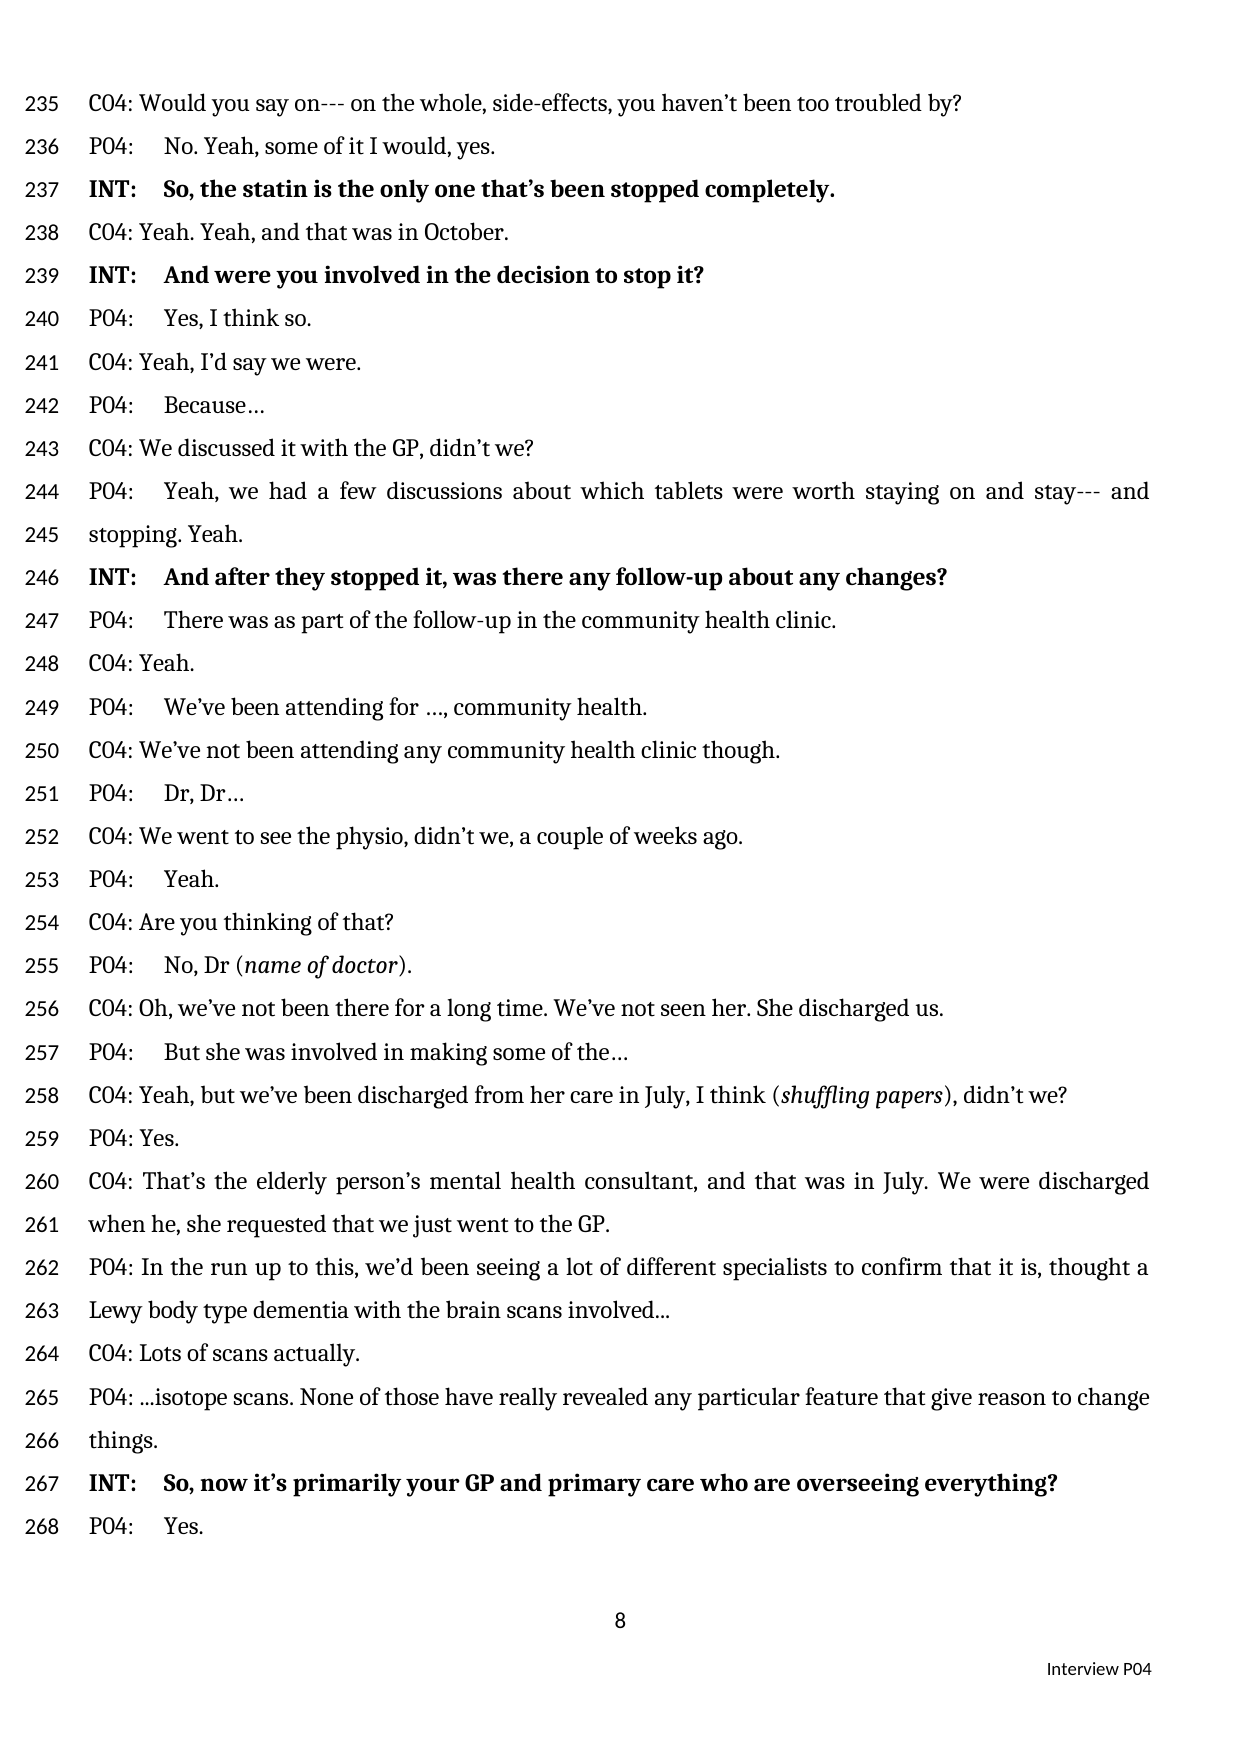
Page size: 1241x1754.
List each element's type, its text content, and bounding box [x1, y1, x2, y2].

text C04: We’ve not been attending any community health clinic though. [89, 736, 1152, 764]
text P04: Because… [89, 391, 1152, 419]
text C04: Oh, we’ve not been there for a long time. We’ve not seen her. She discharged us. [89, 994, 1152, 1023]
text C04: Yeah, I’d say we were. [89, 347, 1152, 376]
text C04: We went to see the physio, didn’t we, a couple of weeks ago. [89, 822, 1152, 851]
text P04: But she was involved in making some of the… [89, 1037, 1152, 1066]
text P04: Yeah, we had a few discussions about which tablets were worth staying on and stay--- and stopping. Yeah. [89, 477, 1152, 549]
text P04: Dr, Dr… [89, 779, 1152, 807]
text C04: We discussed it with the GP, didn’t we? [89, 434, 1152, 462]
text P04: Yes. [89, 1512, 1152, 1541]
text P04: In the run up to this, we’d been seeing a lot of different specialists to confirm that it is, thought a Lewy body type dementia with the brain scans involved... [89, 1253, 1152, 1325]
text C04: Yeah. [89, 649, 1152, 678]
text INT: So, now it’s primarily your GP and primary care who are overseeing everything? [89, 1469, 1152, 1497]
text C04: Are you thinking of that? [89, 908, 1152, 937]
text P04: Yes, I think so. [89, 304, 1152, 333]
text C04: That’s the elderly person’s mental health consultant, and that was in July. We were discharged when he, she requested that we just went to the GP. [89, 1167, 1152, 1239]
text P04: There was as part of the follow-up in the community health clinic. [89, 606, 1152, 635]
text INT: So, the statin is the only one that’s been stopped completely. [89, 175, 1152, 204]
text C04: Would you say on--- on the whole, side-effects, you haven’t been too troubled by? [89, 89, 1152, 117]
text C04: Yeah, but we’ve been discharged from her care in July, I think (shuffling papers), didn’t we? [89, 1081, 1152, 1109]
text P04: Yes. [89, 1124, 1152, 1152]
text P04: Yeah. [89, 865, 1152, 894]
text C04: Yeah. Yeah, and that was in October. [89, 218, 1152, 247]
text C04: Lots of scans actually. [89, 1339, 1152, 1368]
text P04: No, Dr (name of doctor). [89, 951, 1152, 980]
text P04: No. Yeah, some of it I would, yes. [89, 132, 1152, 161]
text P04: ...isotope scans. None of those have really revealed any particular feature that give reason to change things. [89, 1382, 1152, 1454]
text P04: We’ve been attending for …, community health. [89, 692, 1152, 721]
text INT: And were you involved in the decision to stop it? [89, 261, 1152, 290]
text INT: And after they stopped it, was there any follow-up about any changes? [89, 563, 1152, 592]
